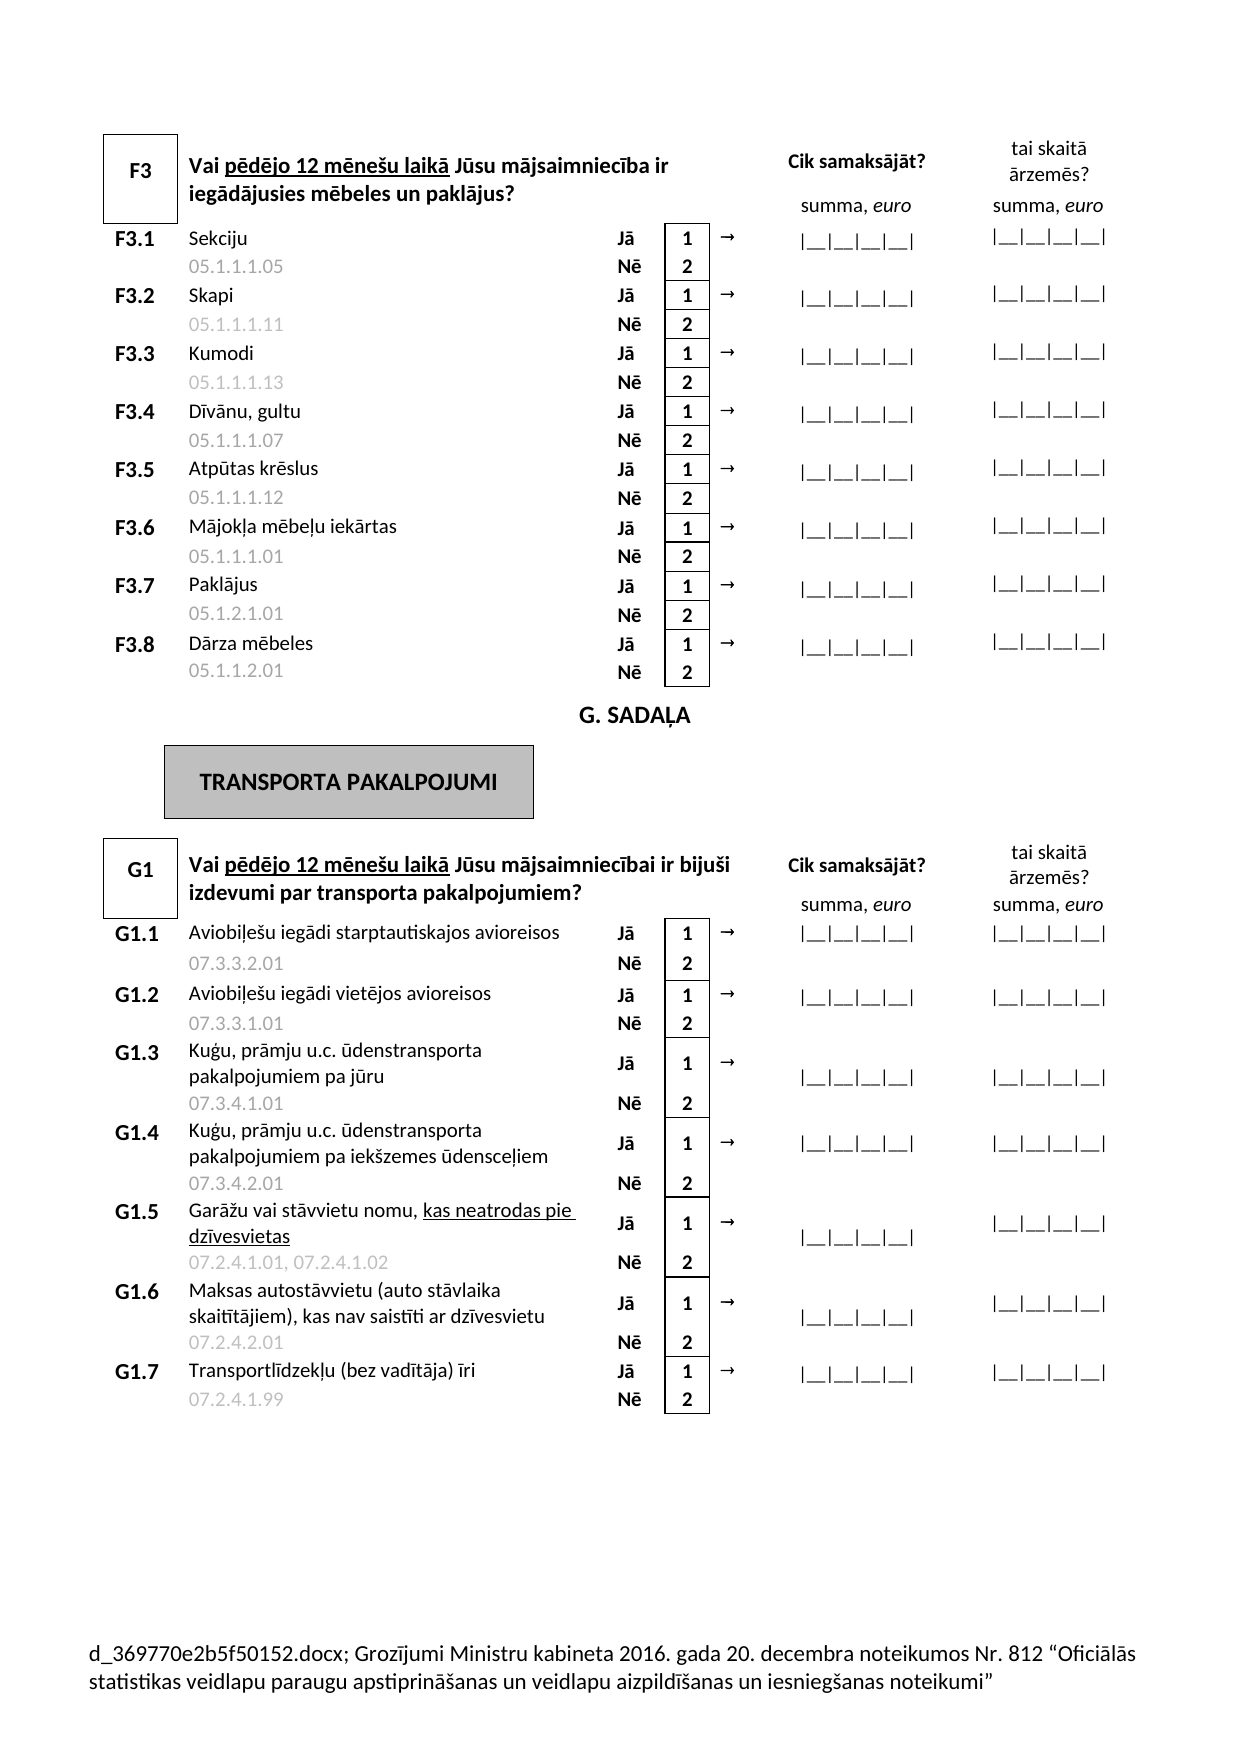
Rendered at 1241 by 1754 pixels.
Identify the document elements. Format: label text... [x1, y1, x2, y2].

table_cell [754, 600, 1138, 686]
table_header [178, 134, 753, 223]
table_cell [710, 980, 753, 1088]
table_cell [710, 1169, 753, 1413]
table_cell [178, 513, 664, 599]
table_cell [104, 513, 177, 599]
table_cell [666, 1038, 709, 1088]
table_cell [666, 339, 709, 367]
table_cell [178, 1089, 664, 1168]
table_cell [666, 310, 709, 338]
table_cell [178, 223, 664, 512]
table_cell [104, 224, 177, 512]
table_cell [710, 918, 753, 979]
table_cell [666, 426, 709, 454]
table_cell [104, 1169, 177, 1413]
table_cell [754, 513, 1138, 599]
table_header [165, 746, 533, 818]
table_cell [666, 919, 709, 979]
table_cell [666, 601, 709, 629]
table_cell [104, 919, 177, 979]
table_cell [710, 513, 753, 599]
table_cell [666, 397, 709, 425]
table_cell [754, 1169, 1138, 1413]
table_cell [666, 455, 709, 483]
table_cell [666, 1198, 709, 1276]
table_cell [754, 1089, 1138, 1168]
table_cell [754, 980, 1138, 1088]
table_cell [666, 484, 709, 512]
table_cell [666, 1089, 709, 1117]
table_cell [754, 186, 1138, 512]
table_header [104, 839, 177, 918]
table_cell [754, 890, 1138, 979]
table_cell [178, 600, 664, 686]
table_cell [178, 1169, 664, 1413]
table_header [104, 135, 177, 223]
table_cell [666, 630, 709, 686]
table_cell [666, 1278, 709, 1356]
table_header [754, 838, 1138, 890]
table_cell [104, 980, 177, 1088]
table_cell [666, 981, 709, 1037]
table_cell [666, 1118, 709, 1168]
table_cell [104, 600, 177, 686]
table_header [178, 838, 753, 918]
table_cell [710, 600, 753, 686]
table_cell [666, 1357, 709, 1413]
text G. SADAĻA [83, 699, 1187, 730]
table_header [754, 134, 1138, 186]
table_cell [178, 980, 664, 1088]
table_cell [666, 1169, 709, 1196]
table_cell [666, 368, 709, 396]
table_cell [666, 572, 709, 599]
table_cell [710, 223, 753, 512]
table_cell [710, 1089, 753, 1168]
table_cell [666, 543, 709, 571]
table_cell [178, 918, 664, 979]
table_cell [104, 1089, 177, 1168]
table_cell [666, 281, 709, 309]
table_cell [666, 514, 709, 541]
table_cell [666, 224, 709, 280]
